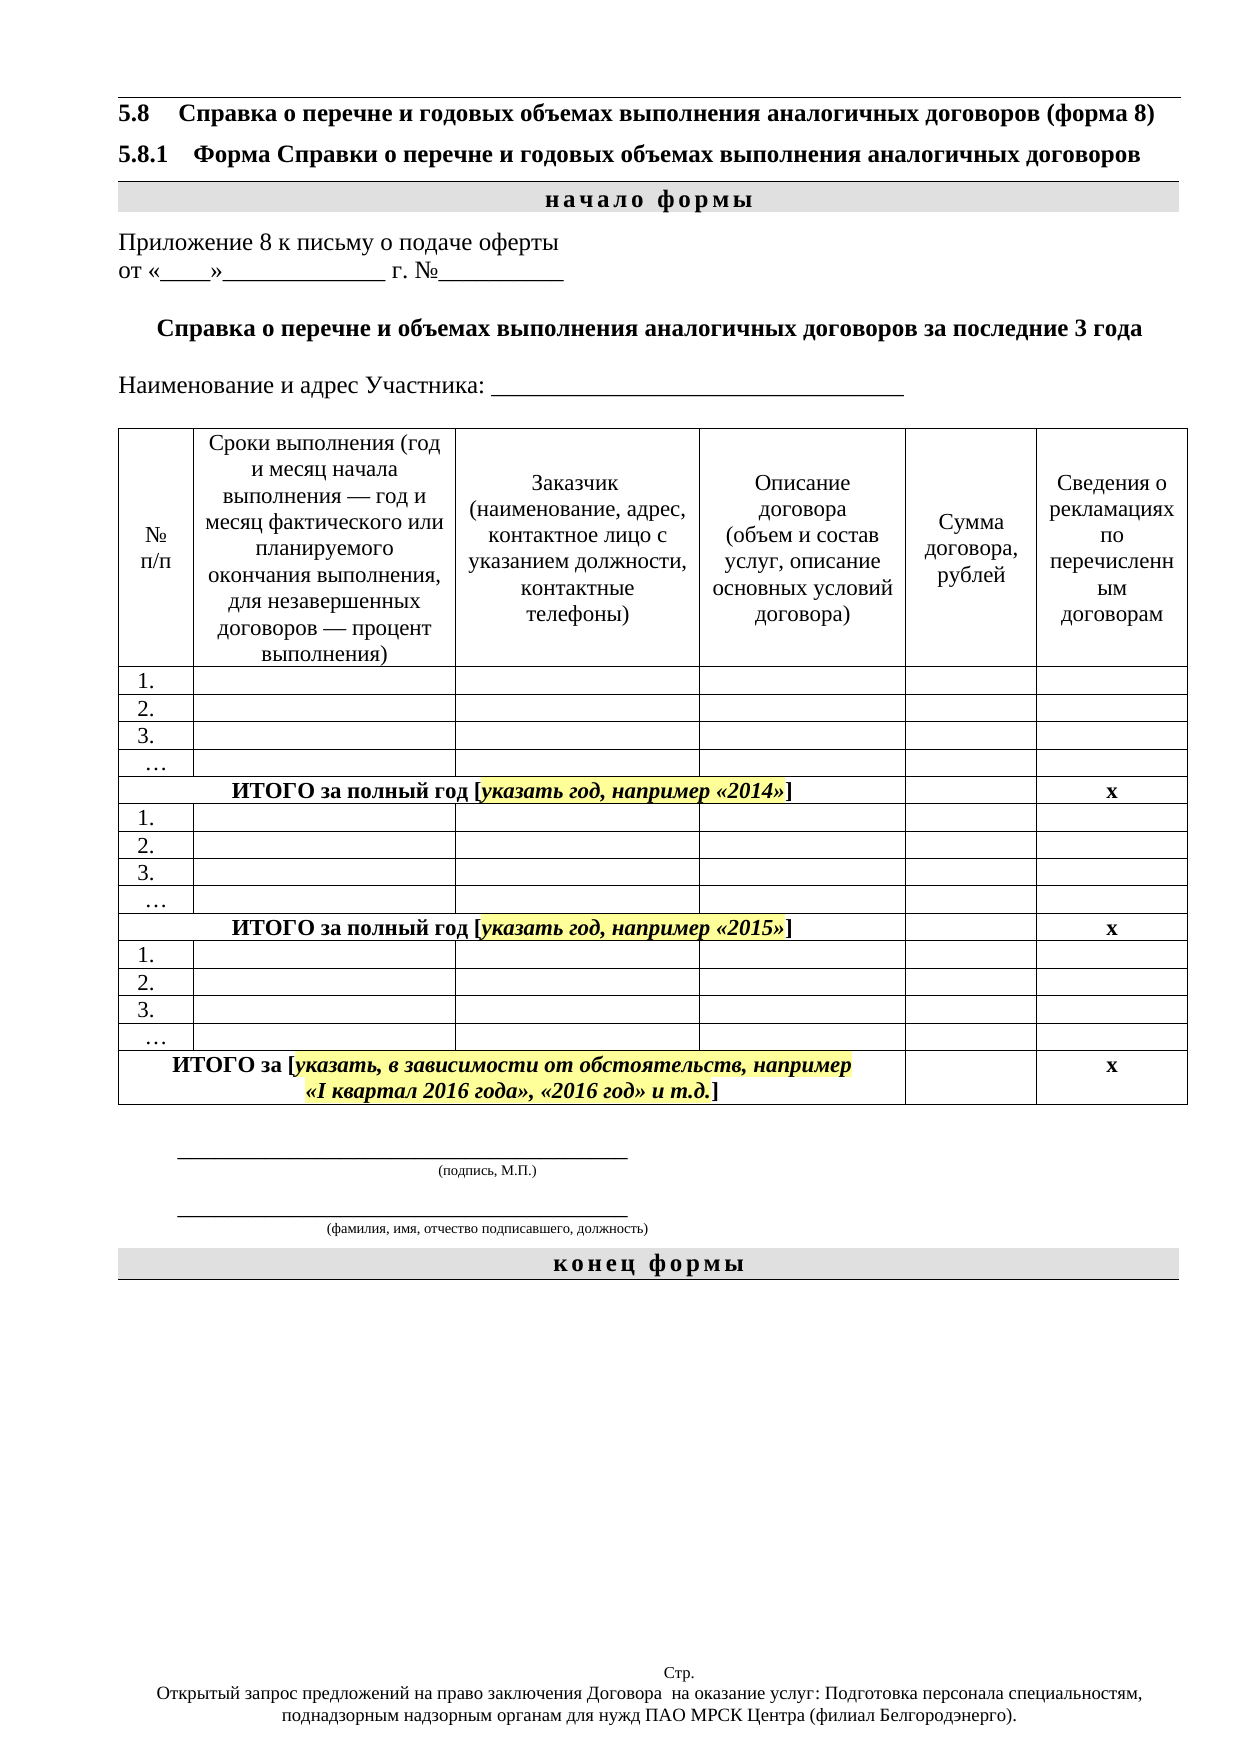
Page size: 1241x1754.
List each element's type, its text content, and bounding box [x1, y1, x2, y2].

table_header Сроки выполнения (год и месяц начала выполнения — год и месяц фактического или планируемого окончания выполнения, для незавершенных договоров — процент выполнения) [194, 429, 455, 666]
table_cell [700, 750, 905, 776]
table_cell [906, 996, 1036, 1022]
text Справка о перечне и объемах выполнения аналогичных договоров за последние 3 года [118, 313, 1181, 342]
table_cell [906, 969, 1036, 995]
text ____________________________________ [118, 1133, 1181, 1162]
table_cell [456, 1024, 699, 1050]
text конец формы [118, 1248, 1179, 1279]
table_cell [1037, 667, 1187, 694]
table_cell [194, 667, 455, 694]
table_cell ИТОГО за полный год [указать год, например «2015»] [119, 914, 481, 940]
table_cell [700, 969, 905, 995]
subtitle Справка о перечне и годовых объемах выполнения аналогичных договоров (форма 8) [118, 98, 1181, 127]
table_cell [456, 969, 699, 995]
text начало формы [118, 182, 1179, 212]
table_cell [906, 722, 1036, 748]
table_cell [194, 859, 455, 885]
table_cell [119, 667, 193, 694]
table_cell [906, 886, 1036, 913]
table_cell [906, 1024, 1036, 1050]
table_cell [700, 941, 905, 968]
table_cell ИТОГО за полный год [указать год, например «2015»] [785, 914, 905, 940]
table_cell [456, 722, 699, 748]
table_cell [1037, 1024, 1187, 1050]
table_cell [194, 886, 455, 913]
table_cell х [1037, 1051, 1187, 1103]
table_cell [119, 695, 193, 721]
table_header Описание договора (объем и состав услуг, описание основных условий договора) [700, 429, 905, 666]
text Наименование и адрес Участника: _________________________________ [118, 371, 1181, 399]
table_cell [1037, 941, 1187, 968]
table_cell [700, 695, 905, 721]
table_header № п/п [119, 429, 193, 666]
table_cell [1037, 832, 1187, 858]
text ____________________________________ [118, 1191, 1181, 1219]
table_cell [700, 859, 905, 885]
table_cell [194, 996, 455, 1022]
subtitle Форма Справки о перечне и годовых объемах выполнения аналогичных договоров [118, 139, 1181, 168]
table_cell … [119, 886, 193, 913]
table_cell [194, 722, 455, 748]
table_cell [700, 996, 905, 1022]
table_cell [456, 667, 699, 694]
table_cell [906, 914, 1036, 940]
table_cell [119, 969, 193, 995]
table_cell [1037, 722, 1187, 748]
table_cell [700, 832, 905, 858]
table_header Сумма договора, рублей [906, 429, 1036, 666]
table_cell ИТОГО за полный год [указать год, например «2014»] [119, 777, 481, 803]
table_cell … [119, 1024, 193, 1050]
table_cell [1037, 886, 1187, 913]
table_cell [1037, 750, 1187, 776]
table_cell [119, 832, 193, 858]
table_cell [700, 886, 905, 913]
table_cell х [1037, 914, 1187, 940]
table_cell [1037, 804, 1187, 831]
table_cell [456, 832, 699, 858]
table_cell [194, 941, 455, 968]
table_cell [194, 804, 455, 831]
table_cell [906, 667, 1036, 694]
text Приложение 8 к письму о подаче оферты от «____»_____________ г. №__________ [118, 227, 1181, 284]
table_cell [119, 859, 193, 885]
table_cell [456, 750, 699, 776]
table_cell [700, 1024, 905, 1050]
table_cell [194, 695, 455, 721]
table_cell [456, 804, 699, 831]
table_cell [194, 832, 455, 858]
table_cell [456, 941, 699, 968]
table_cell х [1037, 777, 1187, 803]
table_cell [906, 777, 1036, 803]
table_cell [700, 722, 905, 748]
table_cell [906, 859, 1036, 885]
table_cell [1037, 969, 1187, 995]
table_cell [194, 1024, 455, 1050]
table_cell [119, 804, 193, 831]
text (подпись, М.П.) [118, 1162, 797, 1191]
table_cell [456, 886, 699, 913]
table_cell [906, 941, 1036, 968]
text (фамилия, имя, отчество подписавшего, должность) [118, 1219, 797, 1248]
table_cell [456, 996, 699, 1022]
table_cell [1037, 859, 1187, 885]
table_cell [906, 832, 1036, 858]
table_cell ИТОГО за полный год [указать год, например «2014»] [785, 777, 905, 803]
table_cell [456, 859, 699, 885]
table_cell [700, 667, 905, 694]
table_cell [194, 750, 455, 776]
table_cell [119, 996, 193, 1022]
table_cell [700, 804, 905, 831]
table_cell [456, 695, 699, 721]
table_cell [906, 695, 1036, 721]
table_cell [119, 722, 193, 748]
table_cell [906, 1051, 1036, 1103]
table_header Заказчик (наименование, адрес, контактное лицо с указанием должности, контактные телефоны) [456, 429, 699, 666]
table_cell [906, 750, 1036, 776]
table_cell [194, 969, 455, 995]
table_cell [1037, 996, 1187, 1022]
table_cell [1037, 695, 1187, 721]
table_cell … [119, 750, 193, 776]
table_cell [906, 804, 1036, 831]
table_header Сведения о рекламациях по перечисленным договорам [1037, 429, 1187, 666]
table_cell ИТОГО за [указать, в зависимости от обстоятельств, например «I квартал 2016 года», «2016 год» и т.д.] [711, 1051, 905, 1103]
table_cell [119, 941, 193, 968]
table_cell ИТОГО за [указать, в зависимости от обстоятельств, например «I квартал 2016 года», «2016 год» и т.д.] [119, 1051, 305, 1103]
